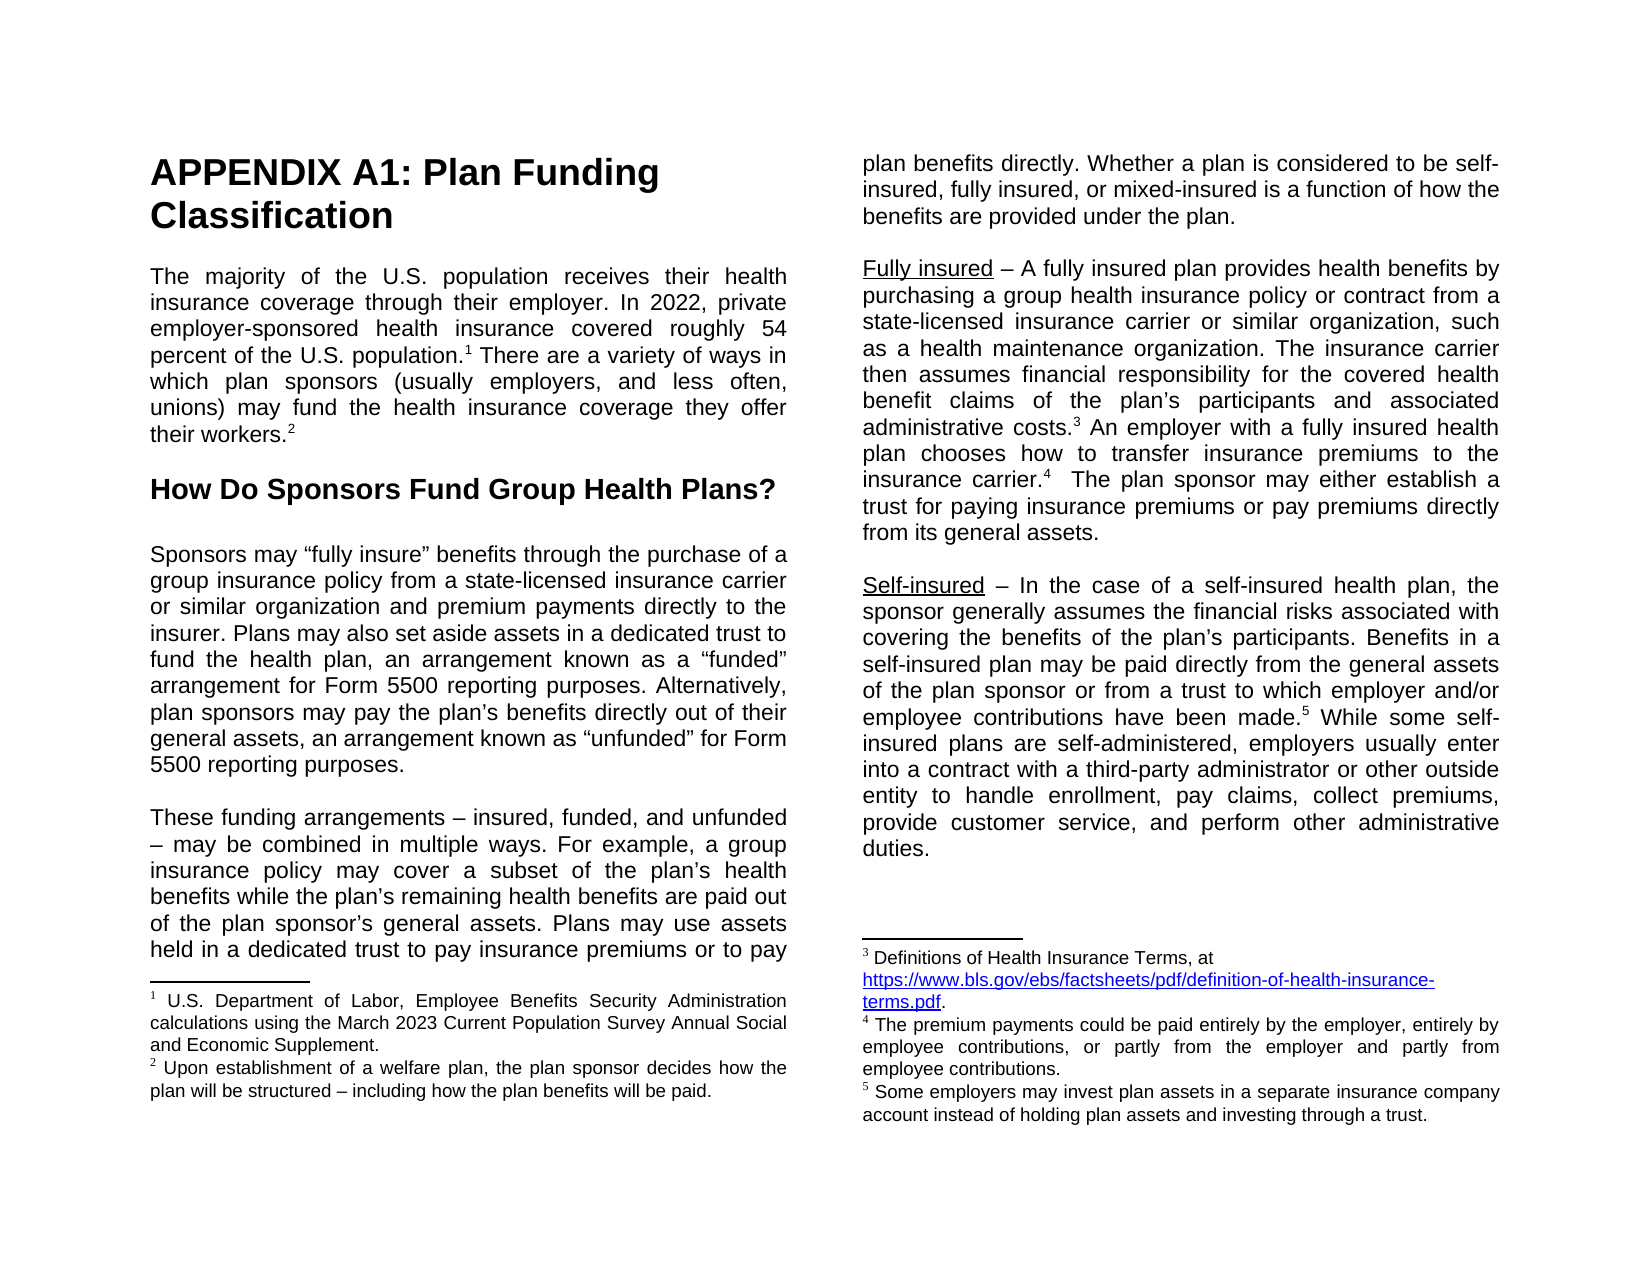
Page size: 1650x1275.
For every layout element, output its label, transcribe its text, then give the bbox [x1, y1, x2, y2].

text Sponsors may “fully insure” benefits through the purchase of a group insurance policy from a state-licensed insurance carrier or similar organization and premium payments directly to the insurer. Plans may also set aside assets in a dedicated trust to fund the health plan, an arrangement known as a “funded” arrangement for Form 5500 reporting purposes. Alternatively, plan sponsors may pay the plan’s benefits directly out of their general assets, an arrangement known as “unfunded” for Form 5500 reporting purposes. [150, 541, 787, 778]
text These funding arrangements – insured, funded, and unfunded – may be combined in multiple ways. For example, a group insurance policy may cover a subset of the plan’s health benefits while the plan’s remaining health benefits are paid out of the plan sponsor’s general assets. Plans may use assets held in a dedicated trust to pay insurance premiums or to pay plan benefits directly. Whether a plan is considered to be self-insured, fully insured, or mixed-insured is a function of how the benefits are provided under the plan. [150, 804, 787, 962]
text Fully insured – A fully insured plan provides health benefits by purchasing a group health insurance policy or contract from a state-licensed insurance carrier or similar organization, such as a health maintenance organization. The insurance carrier then assumes financial responsibility for the covered health benefit claims of the plan’s participants and associated administrative costs. An employer with a fully insured health plan chooses how to transfer insurance premiums to the insurance carrier. The plan sponsor may either establish a trust for paying insurance premiums or pay premiums directly from its general assets. [862, 255, 1500, 545]
text These funding arrangements – insured, funded, and unfunded – may be combined in multiple ways. For example, a group insurance policy may cover a subset of the plan’s health benefits while the plan’s remaining health benefits are paid out of the plan sponsor’s general assets. Plans may use assets held in a dedicated trust to pay insurance premiums or to pay plan benefits directly. Whether a plan is considered to be self-insured, fully insured, or mixed-insured is a function of how the benefits are provided under the plan. [862, 150, 1500, 229]
subtitle How Do Sponsors Fund Group Health Plans? [150, 472, 787, 506]
text The majority of the population receives their health insurance coverage through their employer. In 2022, private employer-sponsored health insurance covered roughly 54 percent of the U.S. population. There are a variety of ways in which plan sponsors (usually employers, and less often, unions) may fund the health insurance coverage they offer their workers. [150, 263, 787, 447]
text APPENDIX A1: Plan Funding Classification [150, 150, 787, 236]
text Self-insured – In the case of a self-insured health plan, the sponsor generally assumes the financial risks associated with covering the benefits of the plan’s participants. Benefits in a self-insured plan may be paid directly from the general assets of the plan sponsor or from a trust to which employer and/or employee contributions have been made. While some self-insured plans are self-administered, employers usually enter into a contract with a third-party administrator or other outside entity to handle enrollment, pay claims, collect premiums, provide customer service, and perform other administrative duties. [862, 572, 1500, 862]
